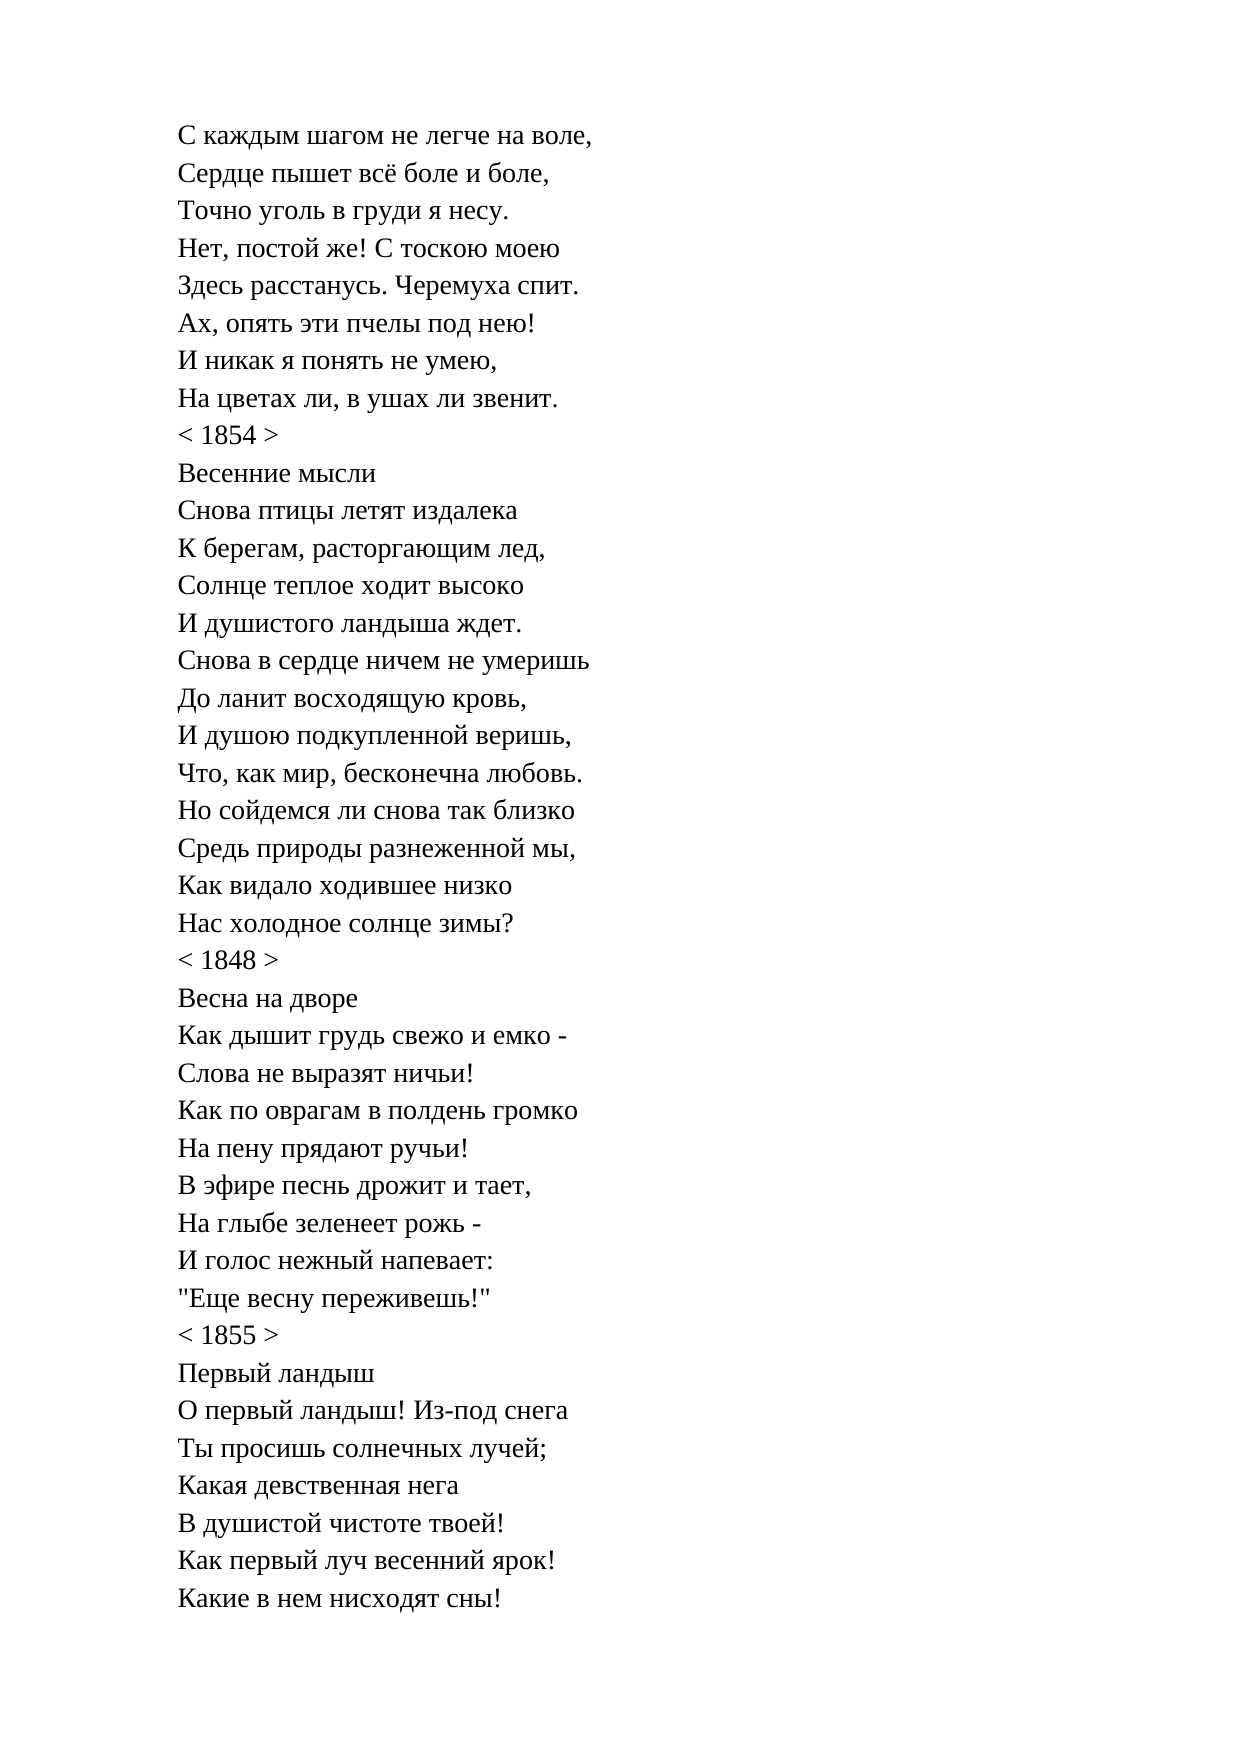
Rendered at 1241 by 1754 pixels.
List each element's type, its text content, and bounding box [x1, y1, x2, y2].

text На глыбе зеленеет рожь - [177, 1206, 1152, 1238]
text О первый ландыш! Из-под снега [177, 1393, 1152, 1426]
text Какая девственная нега [177, 1468, 1152, 1501]
text Точно уголь в груди я несу. [177, 193, 1152, 226]
text Но сойдемся ли снова так близко [177, 793, 1152, 826]
text Снова птицы летят издалека [177, 493, 1152, 526]
text Первый ландыш [177, 1356, 1152, 1388]
text Солнце теплое ходит высоко [177, 568, 1152, 601]
text И голос нежный напевает: [177, 1243, 1152, 1276]
text Сердце пышет всё боле и боле, [177, 156, 1152, 188]
text "Еще весну переживешь!" [177, 1281, 1152, 1313]
text На пену прядают ручьи! [177, 1131, 1152, 1163]
text До ланит восходящую кровь, [177, 681, 1152, 713]
text Слова не выразят ничьи! [177, 1056, 1152, 1088]
text Какие в нем нисходят сны! [177, 1581, 1152, 1613]
text Ах, опять эти пчелы под нею! [177, 306, 1152, 338]
text Весенние мысли [177, 456, 1152, 488]
text Как дышит грудь свежо и емко - [177, 1018, 1152, 1051]
text Нас холодное солнце зимы? [177, 906, 1152, 938]
text Снова в сердце ничем не умеришь [177, 643, 1152, 676]
text Здесь расстанусь. Черемуха спит. [177, 268, 1152, 301]
text И душистого ландыша ждет. [177, 606, 1152, 638]
text < 1854 > [177, 418, 1152, 451]
text В эфире песнь дрожит и тает, [177, 1168, 1152, 1201]
text Нет, постой же! С тоскою моею [177, 231, 1152, 263]
text < 1848 > [177, 943, 1152, 976]
text Что, как мир, бесконечна любовь. [177, 756, 1152, 788]
text Ты просишь солнечных лучей; [177, 1431, 1152, 1463]
text Как по оврагам в полдень громко [177, 1093, 1152, 1126]
text И никак я понять не умею, [177, 343, 1152, 376]
text И душою подкупленной веришь, [177, 718, 1152, 751]
text Средь природы разнеженной мы, [177, 831, 1152, 863]
text < 1855 > [177, 1318, 1152, 1351]
text На цветах ли, в ушах ли звенит. [177, 381, 1152, 413]
text С каждым шагом не легче на воле, [177, 118, 1152, 151]
text Весна на дворе [177, 981, 1152, 1013]
text Как видало ходившее низко [177, 868, 1152, 901]
text В душистой чистоте твоей! [177, 1506, 1152, 1538]
text К берегам, расторгающим лед, [177, 531, 1152, 563]
text Как первый луч весенний ярок! [177, 1543, 1152, 1576]
